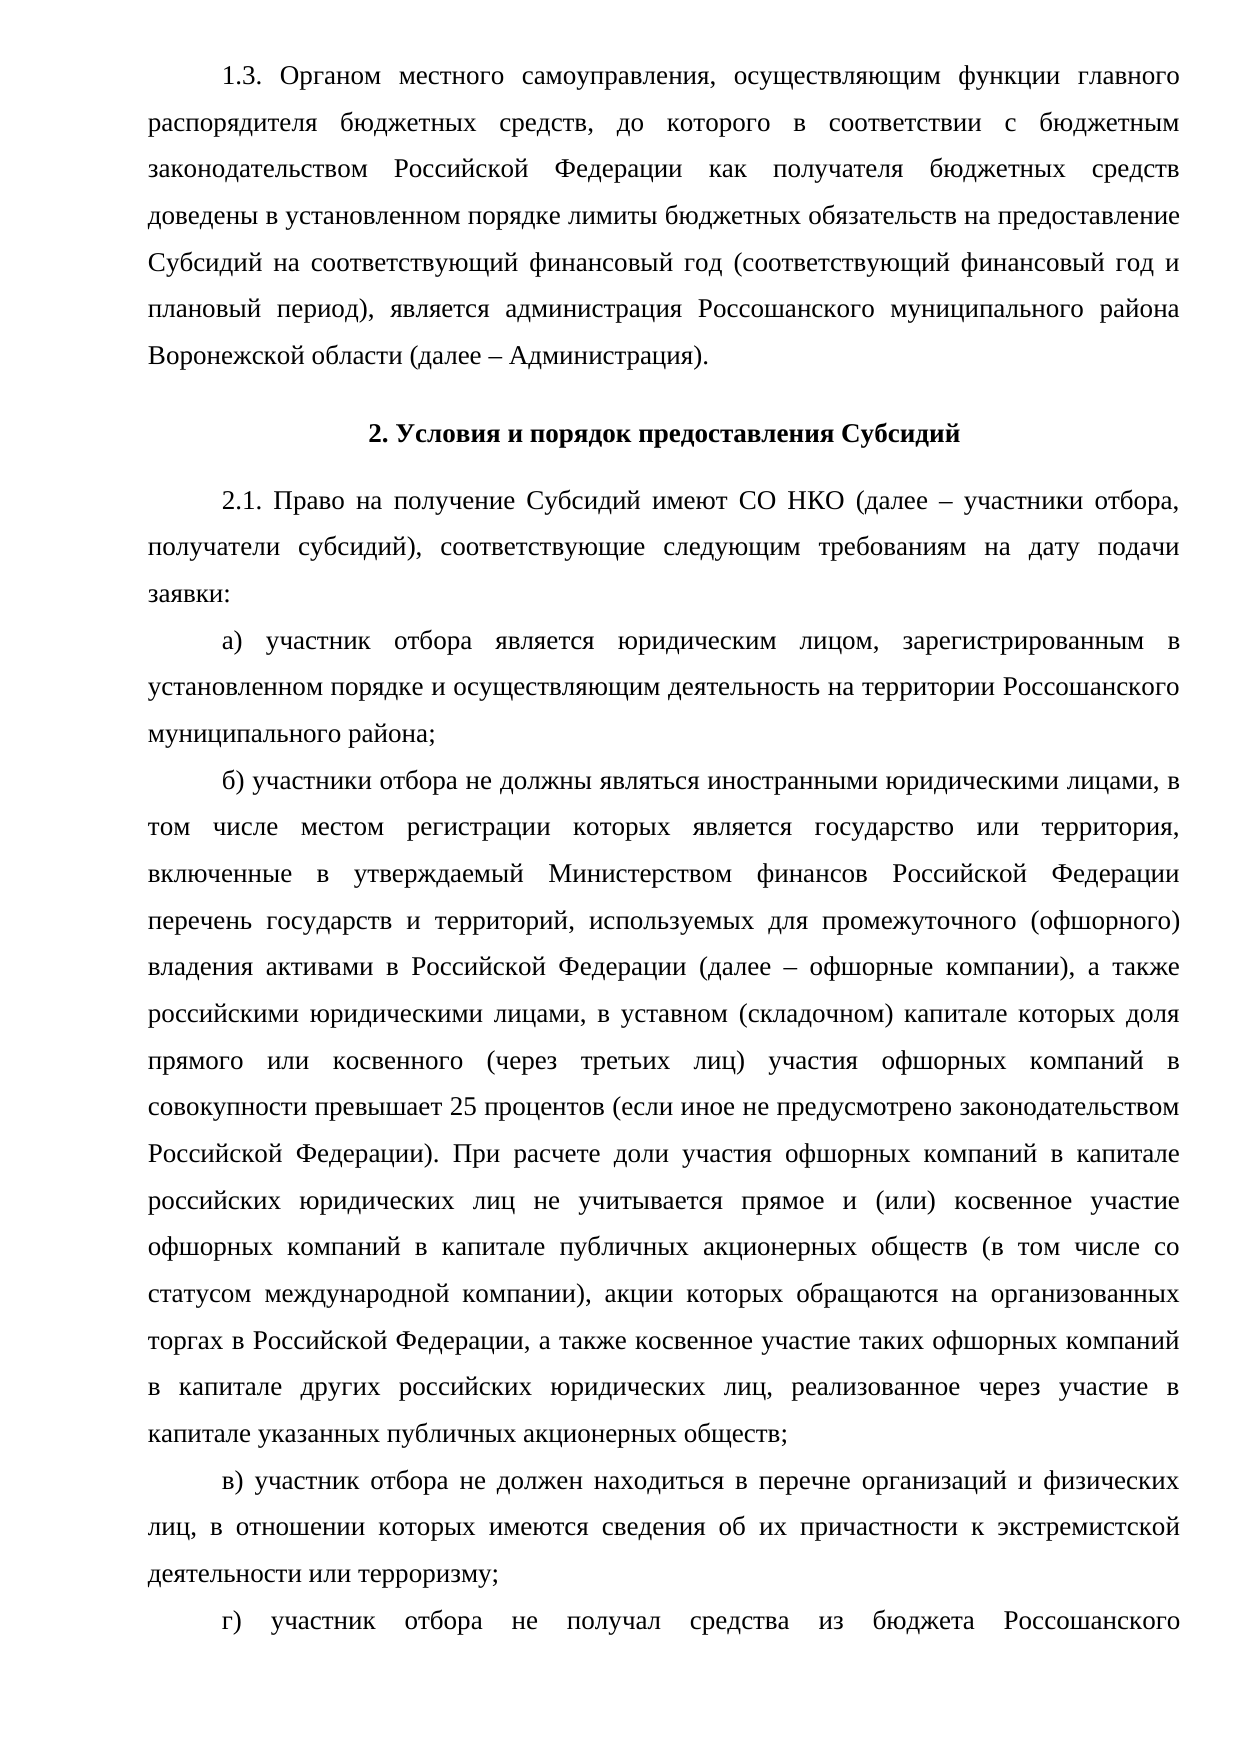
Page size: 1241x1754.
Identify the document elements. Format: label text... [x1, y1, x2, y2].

text 2.1. Право на получение Субсидий имеют СО НКО (далее – участники отбора, получатели субсидий), соответствующие следующим требованиям на дату подачи заявки: [148, 484, 1181, 608]
text 1.3. Органом местного самоуправления, осуществляющим функции главного распорядителя бюджетных средств, до которого в соответствии с бюджетным законодательством Российской Федерации как получателя бюджетных средств доведены в установленном порядке лимиты бюджетных обязательств на предоставление Субсидий на соответствующий финансовый год (соответствующий финансовый год и плановый период), является администрация Россошанского муниципального района Воронежской области (далее – Администрация). [148, 59, 1181, 370]
text а) участник отбора является юридическим лицом, зарегистрированным в установленном порядке и осуществляющим деятельность на территории Россошанского муниципального района; [148, 624, 1181, 748]
text б) участники отбора не должны являться иностранными юридическими лицами, в том числе местом регистрации которых является государство или территория, включенные в утверждаемый Министерством финансов Российской Федерации перечень государств и территорий, используемых для промежуточного (офшорного) владения активами в Российской Федерации (далее – офшорные компании), а также российскими юридическими лицами, в уставном (складочном) капитале которых доля прямого или косвенного (через третьих лиц) участия офшорных компаний в совокупности превышает 25 процентов (если иное не предусмотрено законодательством Российской Федерации). При расчете доли участия офшорных компаний в капитале российских юридических лиц не учитывается прямое и (или) косвенное участие офшорных компаний в капитале публичных акционерных обществ (в том числе со статусом международной компании), акции которых обращаются на организованных торгах в Российской Федерации, а также косвенное участие таких офшорных компаний в капитале других российских юридических лиц, реализованное через участие в капитале указанных публичных акционерных обществ; [148, 764, 1181, 1448]
text 2. Условия и порядок предоставления Субсидий [148, 417, 1181, 448]
text в) участник отбора не должен находиться в перечне организаций и физических лиц, в отношении которых имеются сведения об их причастности к экстремистской деятельности или терроризму; [148, 1464, 1181, 1588]
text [148, 1604, 1181, 1635]
